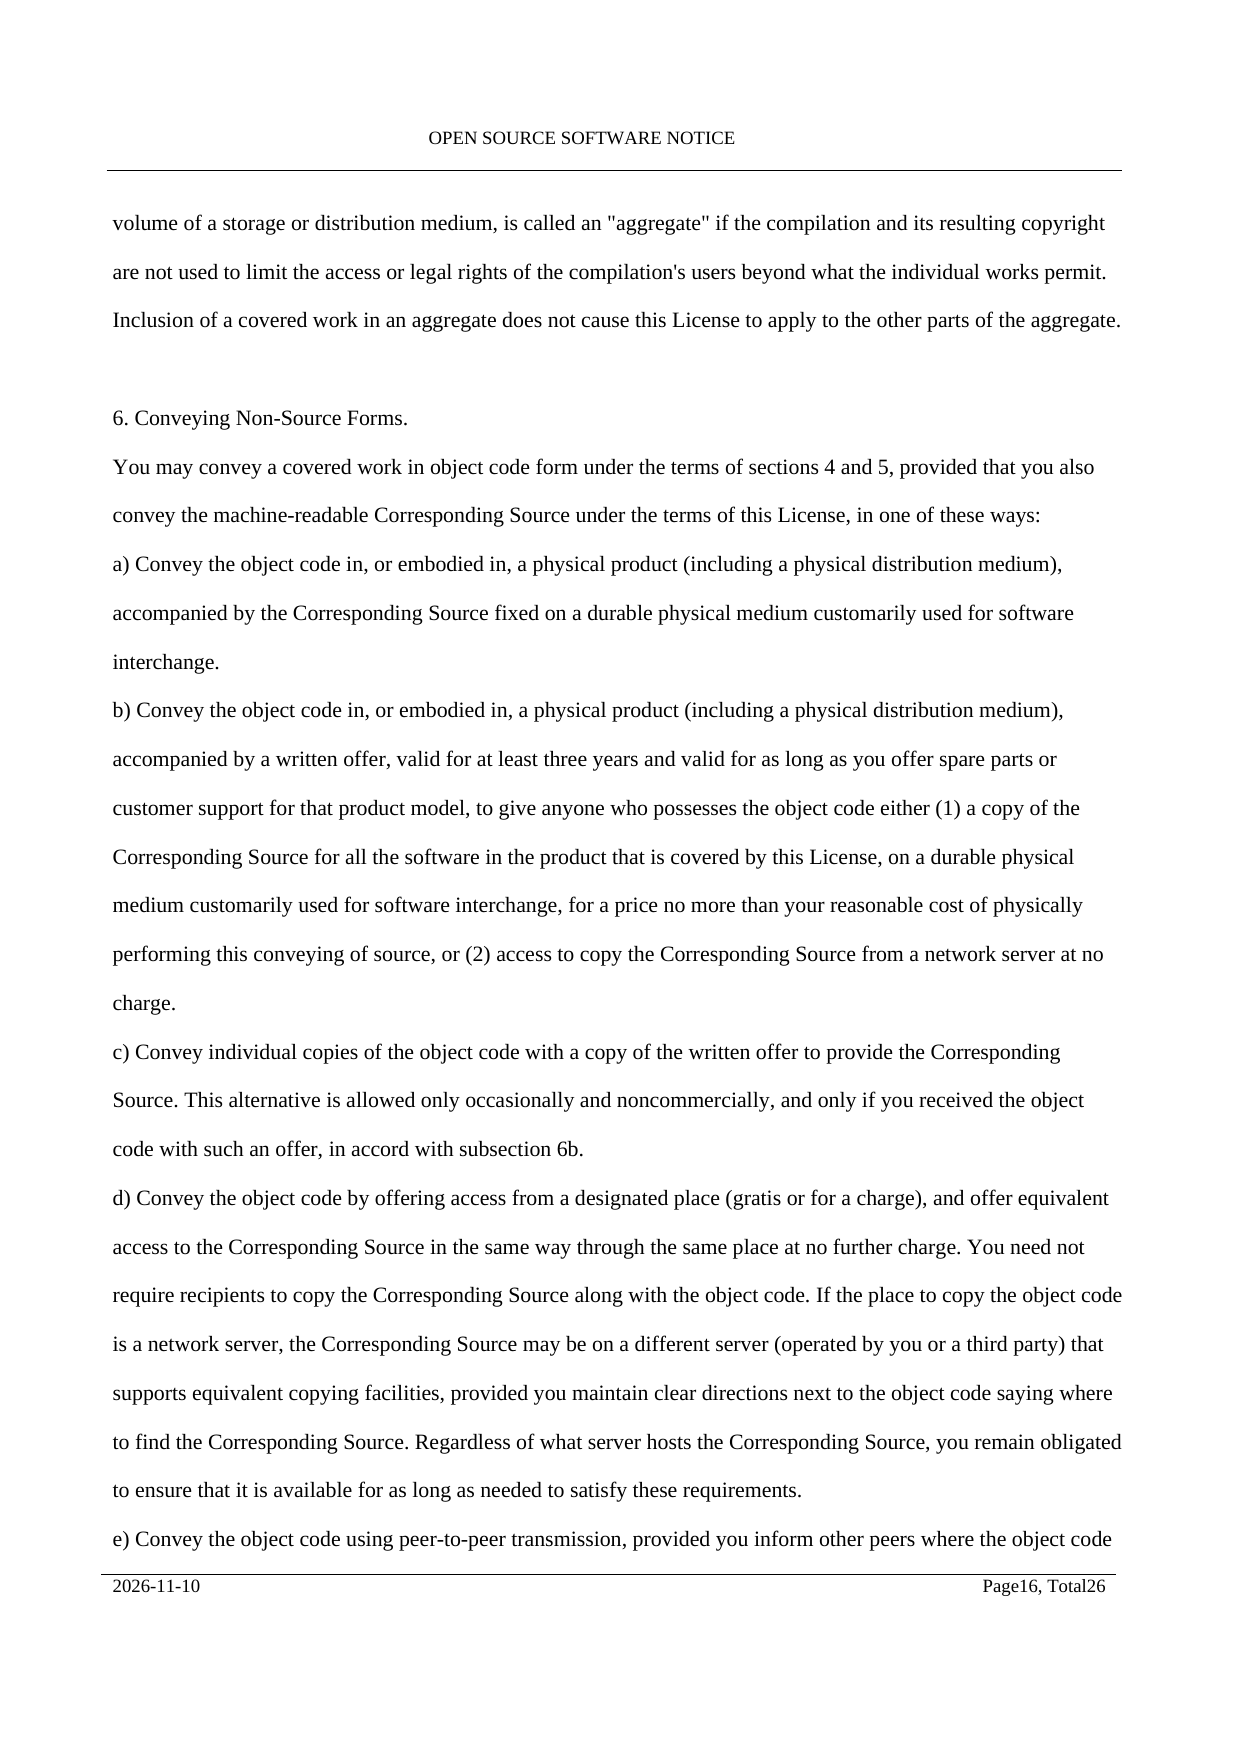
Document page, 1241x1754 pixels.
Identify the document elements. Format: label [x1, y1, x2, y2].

text [112, 206, 1128, 1555]
